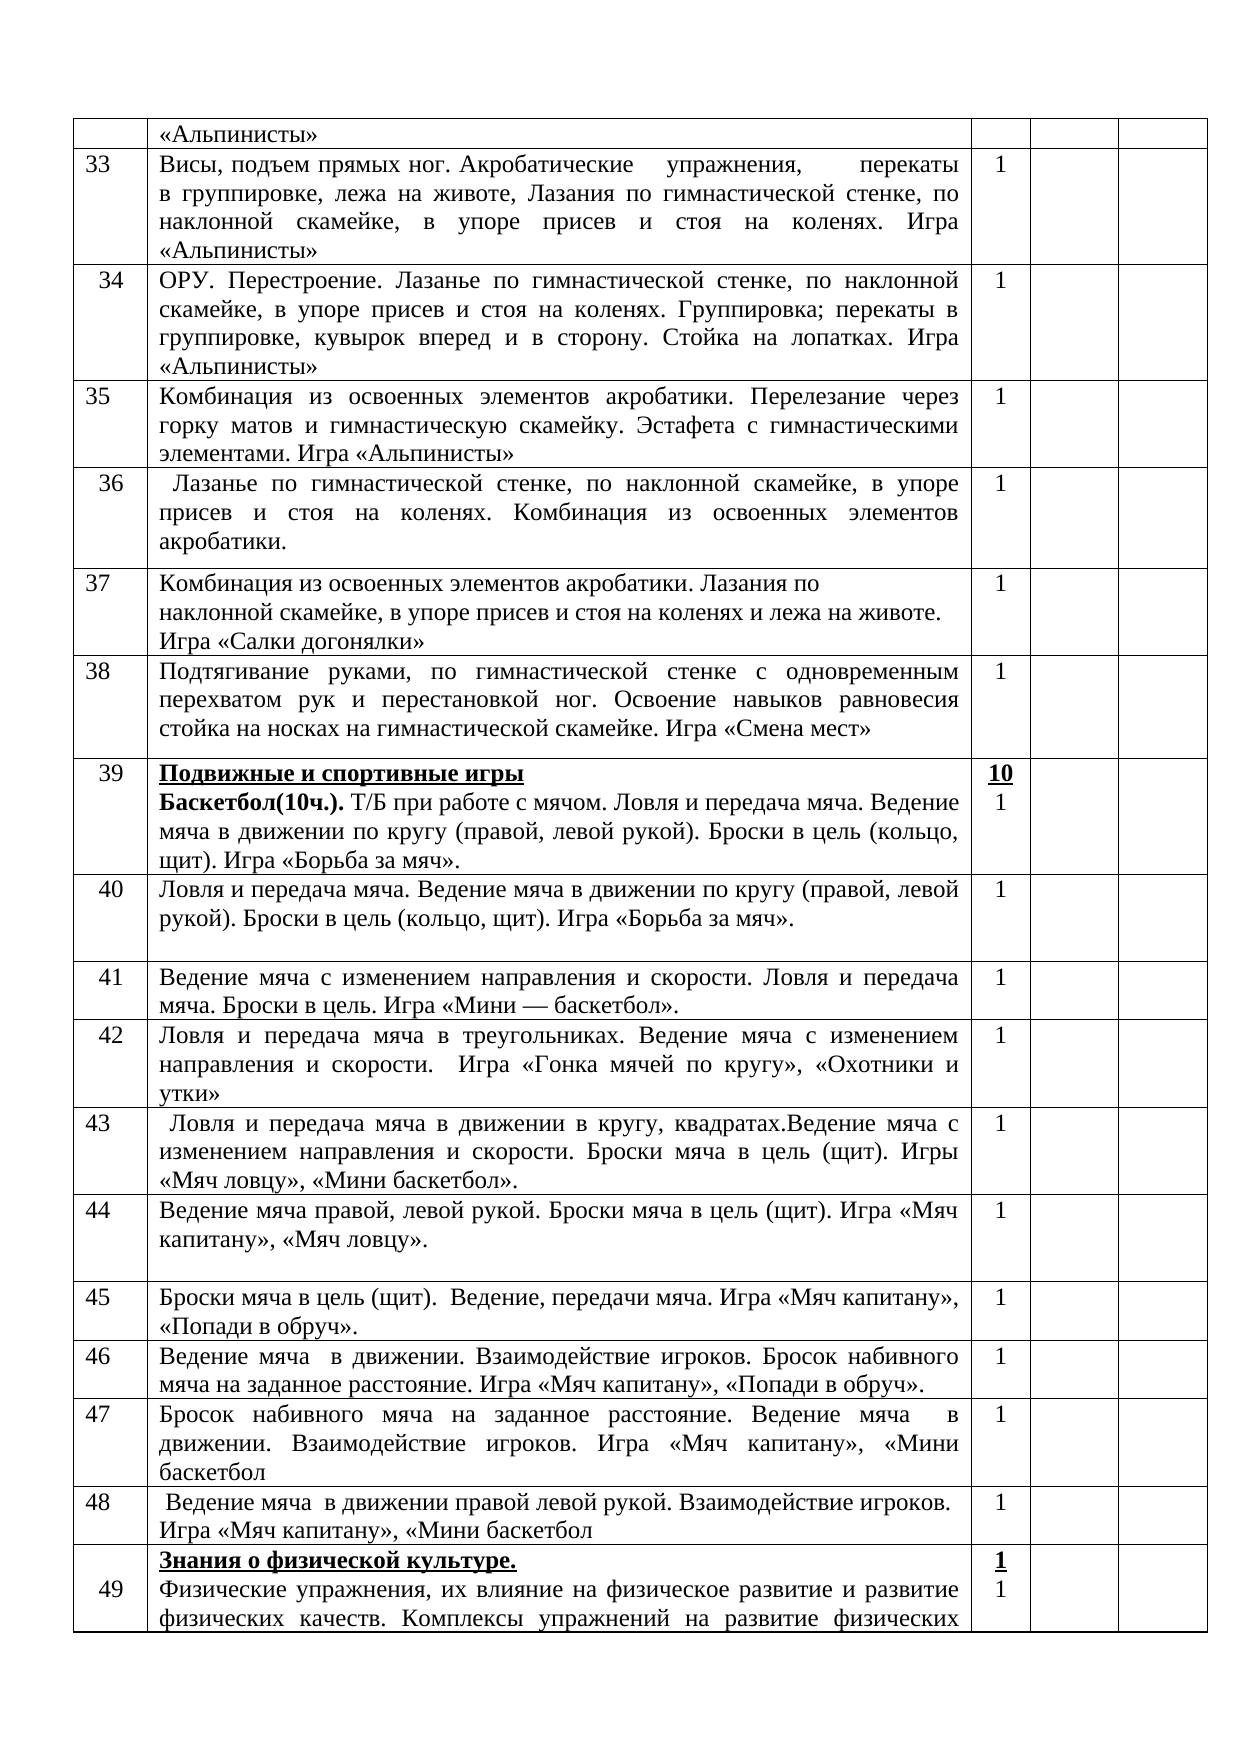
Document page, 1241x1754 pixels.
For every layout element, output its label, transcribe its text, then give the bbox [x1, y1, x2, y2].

table_cell 1 [972, 381, 1030, 467]
table_cell [1119, 1282, 1207, 1340]
table_cell 49 [74, 1545, 147, 1631]
table_cell [1031, 962, 1118, 1019]
table_cell 37 [74, 569, 147, 655]
table_cell Ведение мяча правой, левой рукой. Броски мяча в цель (щит). Игра «Мяч капитану», «Мяч ловцу». [148, 1195, 971, 1281]
table_cell [1031, 149, 1118, 264]
table_cell Ведение мяча с изменением направления и скорости. Ловля и передача мяча. Броски в цель. Игра «Мини — баскетбол». [148, 962, 971, 1019]
table_cell [1119, 265, 1207, 380]
table_cell 42 [74, 1020, 147, 1107]
table_cell 1 [972, 656, 1030, 757]
table_cell [1031, 1108, 1118, 1194]
table_cell 43 [74, 1108, 147, 1194]
table_cell [1119, 962, 1207, 1019]
table_cell [1031, 759, 1118, 873]
table_cell 48 [74, 1487, 147, 1544]
table_cell 1 [972, 1487, 1030, 1544]
table_cell [1031, 1399, 1118, 1486]
table_cell 1 1 [972, 1545, 1030, 1631]
table_cell [1119, 1545, 1207, 1631]
table_cell [1031, 119, 1118, 148]
table_cell 10 1 [972, 759, 1030, 873]
table_cell 45 [74, 1282, 147, 1340]
table_cell [1031, 1195, 1118, 1281]
table_cell [1031, 1545, 1118, 1631]
table_cell 39 [74, 759, 147, 873]
table_cell [1119, 1020, 1207, 1107]
table_cell [1031, 265, 1118, 380]
table_cell 35 [74, 381, 147, 467]
table_cell 44 [74, 1195, 147, 1281]
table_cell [148, 119, 971, 148]
table_cell [1031, 468, 1118, 567]
table_cell Подтягивание руками, по гимнастической стенке с одновременным перехватом рук и перестановкой ног. Освоение навыков равновесия стойка на носках на гимнастической скамейке. Игра «Смена мест» [148, 656, 971, 757]
table_cell 41 [74, 962, 147, 1019]
table_cell 1 [972, 1195, 1030, 1281]
table_cell 1 [972, 1108, 1030, 1194]
table_cell 1 [972, 1341, 1030, 1398]
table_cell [148, 1545, 971, 1631]
table_cell [1119, 468, 1207, 567]
table_cell [1031, 569, 1118, 655]
table_cell 1 [972, 875, 1030, 961]
table_cell Ведение мяча в движении. Взаимодействие игроков. Бросок набивного мяча на заданное расстояние. Игра «Мяч капитану», «Попади в обруч». [148, 1341, 971, 1398]
table_cell 38 [74, 656, 147, 757]
table_cell 1 [972, 265, 1030, 380]
table_cell 34 [74, 265, 147, 380]
table_cell 1 [972, 1282, 1030, 1340]
table_cell 1 [972, 1020, 1030, 1107]
table_cell [1119, 759, 1207, 873]
table_cell ОРУ. Перестроение. Лазанье по гимнастической стенке, по наклонной скамейке, в упоре присев и стоя на коленях. Группировка; перекаты в группировке, кувырок вперед и в сторону. Стойка на лопатках. Игра «Альпинисты» [148, 265, 971, 380]
table_cell Ведение мяча в движении правой левой рукой. Взаимодействие игроков. Игра «Мяч капитану», «Мини баскетбол [148, 1487, 971, 1544]
table_cell [1119, 875, 1207, 961]
table_cell Комбинация из освоенных элементов акробатики. Перелезание через горку матов и гимнастическую скамейку. Эстафета с гимнастическими элементами. Игра «Альпинисты» [148, 381, 971, 467]
table_cell Ловля и передача мяча. Ведение мяча в движении по кругу (правой, левой рукой). Броски в цель (кольцо, щит). Игра «Борьба за мяч». [148, 875, 971, 961]
table_cell Ловля и передача мяча в движении в кругу, квадратах.Ведение мяча с изменением направления и скорости. Броски мяча в цель (щит). Игры «Мяч ловцу», «Мини баскетбол». [148, 1108, 971, 1194]
table_cell 33 [74, 149, 147, 264]
table_cell 1 [972, 569, 1030, 655]
table_cell 46 [74, 1341, 147, 1398]
table_cell [1119, 149, 1207, 264]
table_cell 1 [972, 119, 1030, 148]
table_cell [1031, 656, 1118, 757]
table_cell Лазанье по гимнастической стенке, по наклонной скамейке, в упоре присев и стоя на коленях. Комбинация из освоенных элементов акробатики. [148, 468, 971, 567]
table_cell [1031, 1341, 1118, 1398]
table_cell Броски мяча в цель (щит). Ведение, передачи мяча. Игра «Мяч капитану», «Попади в обруч». [148, 1282, 971, 1340]
table_cell 40 [74, 875, 147, 961]
table_cell [1119, 569, 1207, 655]
table_cell Ловля и передача мяча в треугольниках. Ведение мяча с изменением направления и скорости. Игра «Гонка мячей по кругу», «Охотники и утки» [148, 1020, 971, 1107]
table_cell 1 [972, 468, 1030, 567]
table_cell 36 [74, 468, 147, 567]
table_cell [1119, 1399, 1207, 1486]
table_cell 47 [74, 1399, 147, 1486]
table_cell Бросок набивного мяча на заданное расстояние. Ведение мяча в движении. Взаимодействие игроков. Игра «Мяч капитану», «Мини баскетбол [148, 1399, 971, 1486]
table_cell 1 [972, 962, 1030, 1019]
table_cell [1031, 875, 1118, 961]
table_cell Комбинация из освоенных элементов акробатики. Лазания по наклонной скамейке, в упоре присев и стоя на коленях и лежа на животе. Игра «Салки догонялки» [148, 569, 971, 655]
table_cell [1119, 656, 1207, 757]
table_cell [1031, 1282, 1118, 1340]
table_cell [1119, 1195, 1207, 1281]
table_cell [1031, 1020, 1118, 1107]
table_cell [1031, 1487, 1118, 1544]
table_cell 1 [972, 1399, 1030, 1486]
table_cell [1119, 1487, 1207, 1544]
table_cell [1031, 381, 1118, 467]
table_cell [1119, 1108, 1207, 1194]
table_cell [1119, 119, 1207, 148]
table_cell [1119, 381, 1207, 467]
table_cell 1 [972, 149, 1030, 264]
table_cell [1119, 1341, 1207, 1398]
table_cell Подвижные и спортивные игры Баскетбол(10ч.). Т/Б при работе с мячом. Ловля и передача мяча. Ведение мяча в движении по кругу (правой, левой рукой). Броски в цель (кольцо, щит). Игра «Борьба за мяч». [148, 759, 971, 873]
table_cell 32 [74, 119, 147, 148]
